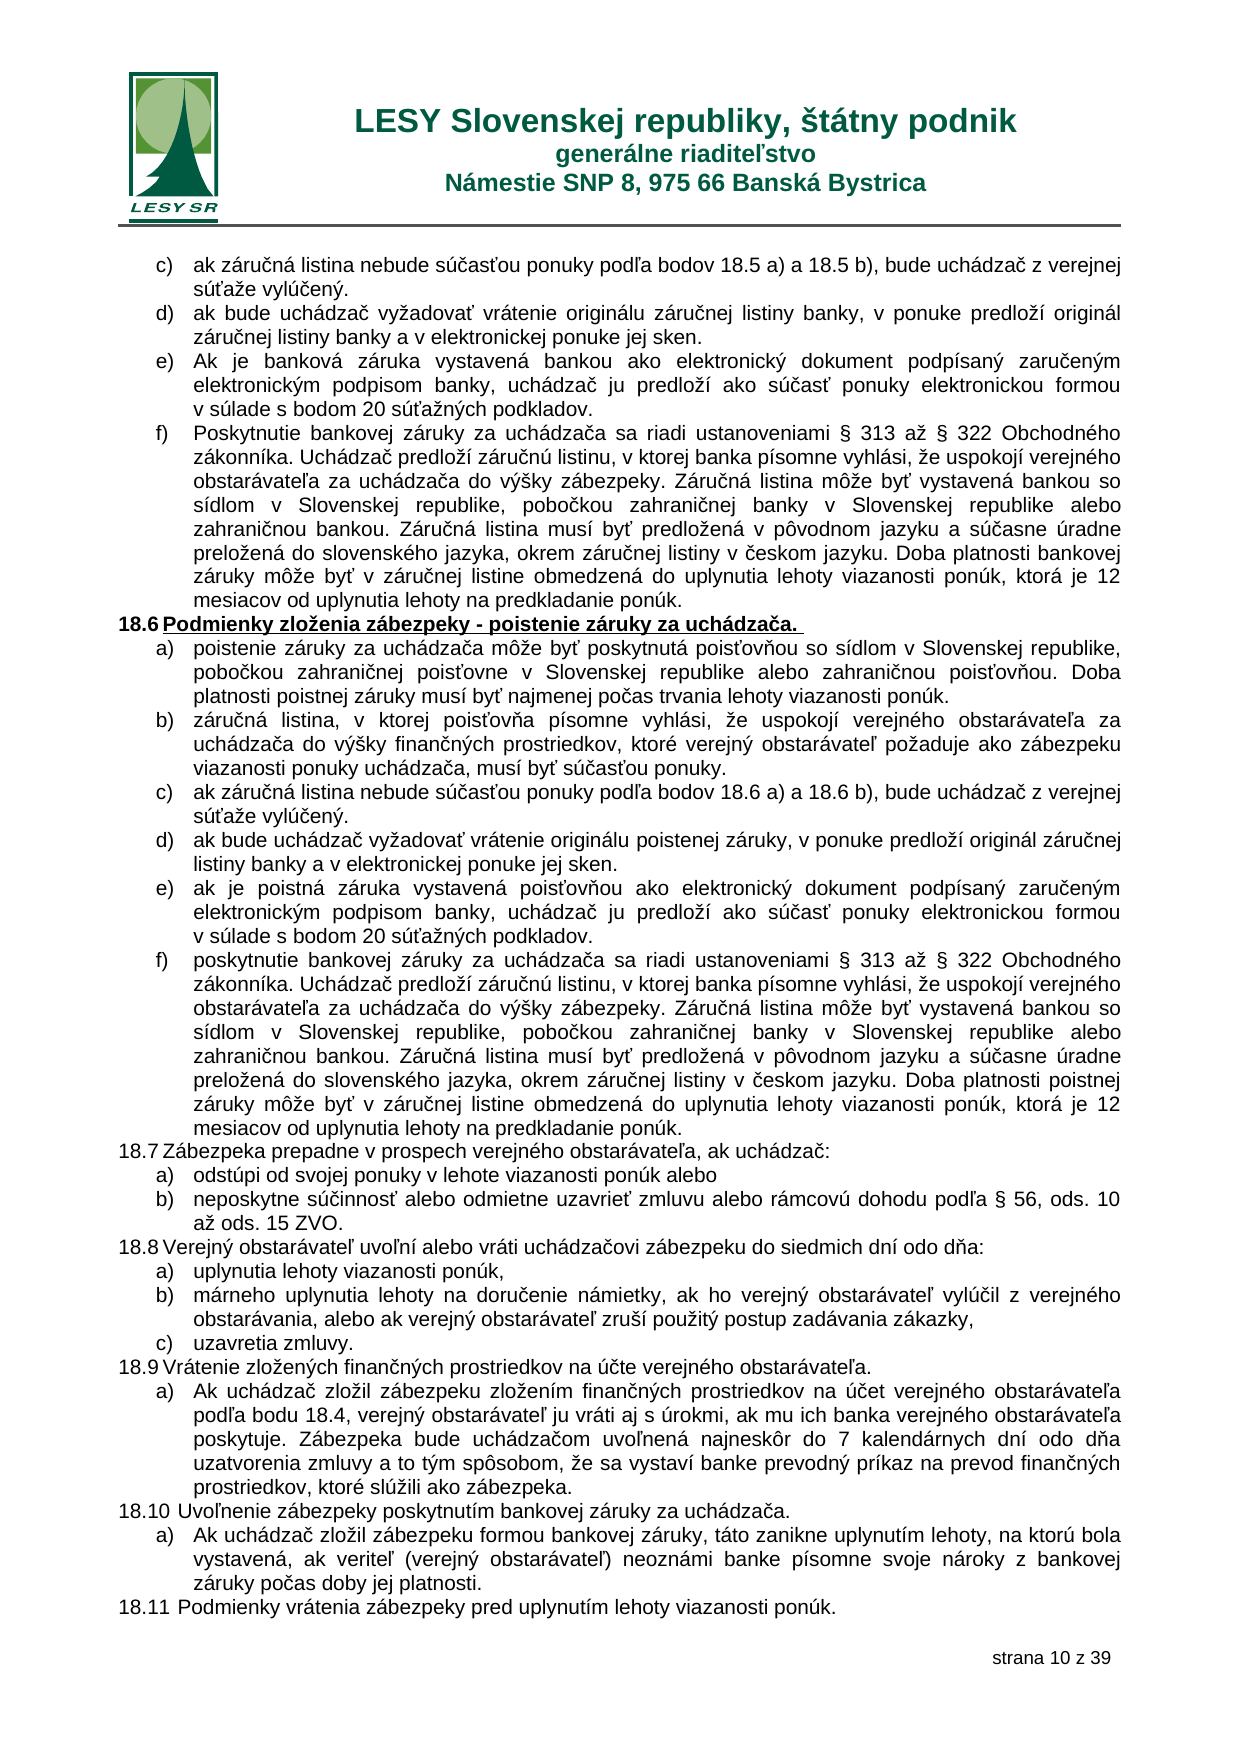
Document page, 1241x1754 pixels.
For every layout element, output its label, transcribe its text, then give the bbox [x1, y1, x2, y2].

list záručná listina, v ktorej poisťovňa písomne vyhlási, že uspokojí verejného obstarávateľa za uchádzača do výšky finančných prostriedkov, ktoré verejný obstarávateľ požaduje ako zábezpeku viazanosti ponuky uchádzača, musí byť súčasťou ponuky. [156, 708, 1122, 780]
list Zábezpeka prepadne v prospech verejného obstarávateľa, ak uchádzač: [118, 1139, 1122, 1163]
list neposkytne súčinnosť alebo odmietne uzavrieť zmluvu alebo rámcovú dohodu podľa § 56, ods. 10 až ods. 15 ZVO. [156, 1187, 1122, 1235]
list Ak uchádzač zložil zábezpeku formou bankovej záruky, táto zanikne uplynutím lehoty, na ktorú bola vystavená, ak veriteľ (verejný obstarávateľ) neoznámi banke písomne svoje nároky z bankovej záruky počas doby jej platnosti. [156, 1523, 1122, 1594]
list Ak uchádzač zložil zábezpeku zložením finančných prostriedkov na účet verejného obstarávateľa podľa bodu 18.4, verejný obstarávateľ ju vráti aj s úrokmi, ak mu ich banka verejného obstarávateľa poskytuje. Zábezpeka bude uchádzačom uvoľnená najneskôr do 7 kalendárnych dní odo dňa uzatvorenia zmluvy a to tým spôsobom, že sa vystaví banke prevodný príkaz na prevod finančných prostriedkov, ktoré slúžili ako zábezpeka. [156, 1379, 1122, 1499]
list poistenie záruky za uchádzača môže byť poskytnutá poisťovňou so sídlom v Slovenskej republike, pobočkou zahraničnej poisťovne v Slovenskej republike alebo zahraničnou poisťovňou. Doba platnosti poistnej záruky musí byť najmenej počas trvania lehoty viazanosti ponúk. [156, 636, 1122, 708]
list ak záručná listina nebude súčasťou ponuky podľa bodov 18.6 a) a 18.6 b), bude uchádzač z verejnej súťaže vylúčený. [156, 780, 1122, 828]
list poskytnutie bankovej záruky za uchádzača sa riadi ustanoveniami § 313 až § 322 Obchodného zákonníka. Uchádzač predloží záručnú listinu, v ktorej banka písomne vyhlási, že uspokojí verejného obstarávateľa za uchádzača do výšky zábezpeky. Záručná listina môže byť vystavená bankou so sídlom v Slovenskej republike, pobočkou zahraničnej banky v Slovenskej republike alebo zahraničnou bankou. Záručná listina musí byť predložená v pôvodnom jazyku a súčasne úradne preložená do slovenského jazyka, okrem záručnej listiny v českom jazyku. Doba platnosti poistnej záruky môže byť v záručnej listine obmedzená do uplynutia lehoty viazanosti ponúk, ktorá je 12 mesiacov od uplynutia lehoty na predkladanie ponúk. [156, 948, 1122, 1139]
list ak záručná listina nebude súčasťou ponuky podľa bodov 18.5 a) a 18.5 b), bude uchádzač z verejnej súťaže vylúčený. [156, 253, 1122, 301]
list uplynutia lehoty viazanosti ponúk, [156, 1259, 1122, 1283]
list ak bude uchádzač vyžadovať vrátenie originálu poistenej záruky, v ponuke predloží originál záručnej listiny banky a v elektronickej ponuke jej sken. [156, 828, 1122, 876]
list Uvoľnenie zábezpeky poskytnutím bankovej záruky za uchádzača. [118, 1499, 1122, 1523]
list Vrátenie zložených finančných prostriedkov na účte verejného obstarávateľa. [118, 1355, 1122, 1379]
list Ak je banková záruka vystavená bankou ako elektronický dokument podpísaný zaručeným elektronickým podpisom banky, uchádzač ju predloží ako súčasť ponuky elektronickou formou v súlade s bodom 20 súťažných podkladov. [156, 349, 1122, 421]
list Poskytnutie bankovej záruky za uchádzača sa riadi ustanoveniami § 313 až § 322 Obchodného zákonníka. Uchádzač predloží záručnú listinu, v ktorej banka písomne vyhlási, že uspokojí verejného obstarávateľa za uchádzača do výšky zábezpeky. Záručná listina môže byť vystavená bankou so sídlom v Slovenskej republike, pobočkou zahraničnej banky v Slovenskej republike alebo zahraničnou bankou. Záručná listina musí byť predložená v pôvodnom jazyku a súčasne úradne preložená do slovenského jazyka, okrem záručnej listiny v českom jazyku. Doba platnosti bankovej záruky môže byť v záručnej listine obmedzená do uplynutia lehoty viazanosti ponúk, ktorá je 12 mesiacov od uplynutia lehoty na predkladanie ponúk. [156, 421, 1122, 612]
list Verejný obstarávateľ uvoľní alebo vráti uchádzačovi zábezpeku do siedmich dní odo dňa: [118, 1235, 1122, 1259]
list ak bude uchádzač vyžadovať vrátenie originálu záručnej listiny banky, v ponuke predloží originál záručnej listiny banky a v elektronickej ponuke jej sken. [156, 301, 1122, 349]
list uzavretia zmluvy. [156, 1331, 1122, 1355]
list márneho uplynutia lehoty na doručenie námietky, ak ho verejný obstarávateľ vylúčil z verejného obstarávania, alebo ak verejný obstarávateľ zruší použitý postup zadávania zákazky, [156, 1283, 1122, 1331]
list Podmienky zloženia zábezpeky - poistenie záruky za uchádzača. [118, 612, 1122, 636]
list odstúpi od svojej ponuky v lehote viazanosti ponúk alebo [156, 1163, 1122, 1187]
list Podmienky vrátenia zábezpeky pred uplynutím lehoty viazanosti ponúk. [118, 1594, 1122, 1618]
list ak je poistná záruka vystavená poisťovňou ako elektronický dokument podpísaný zaručeným elektronickým podpisom banky, uchádzač ju predloží ako súčasť ponuky elektronickou formou v súlade s bodom 20 súťažných podkladov. [156, 876, 1122, 948]
